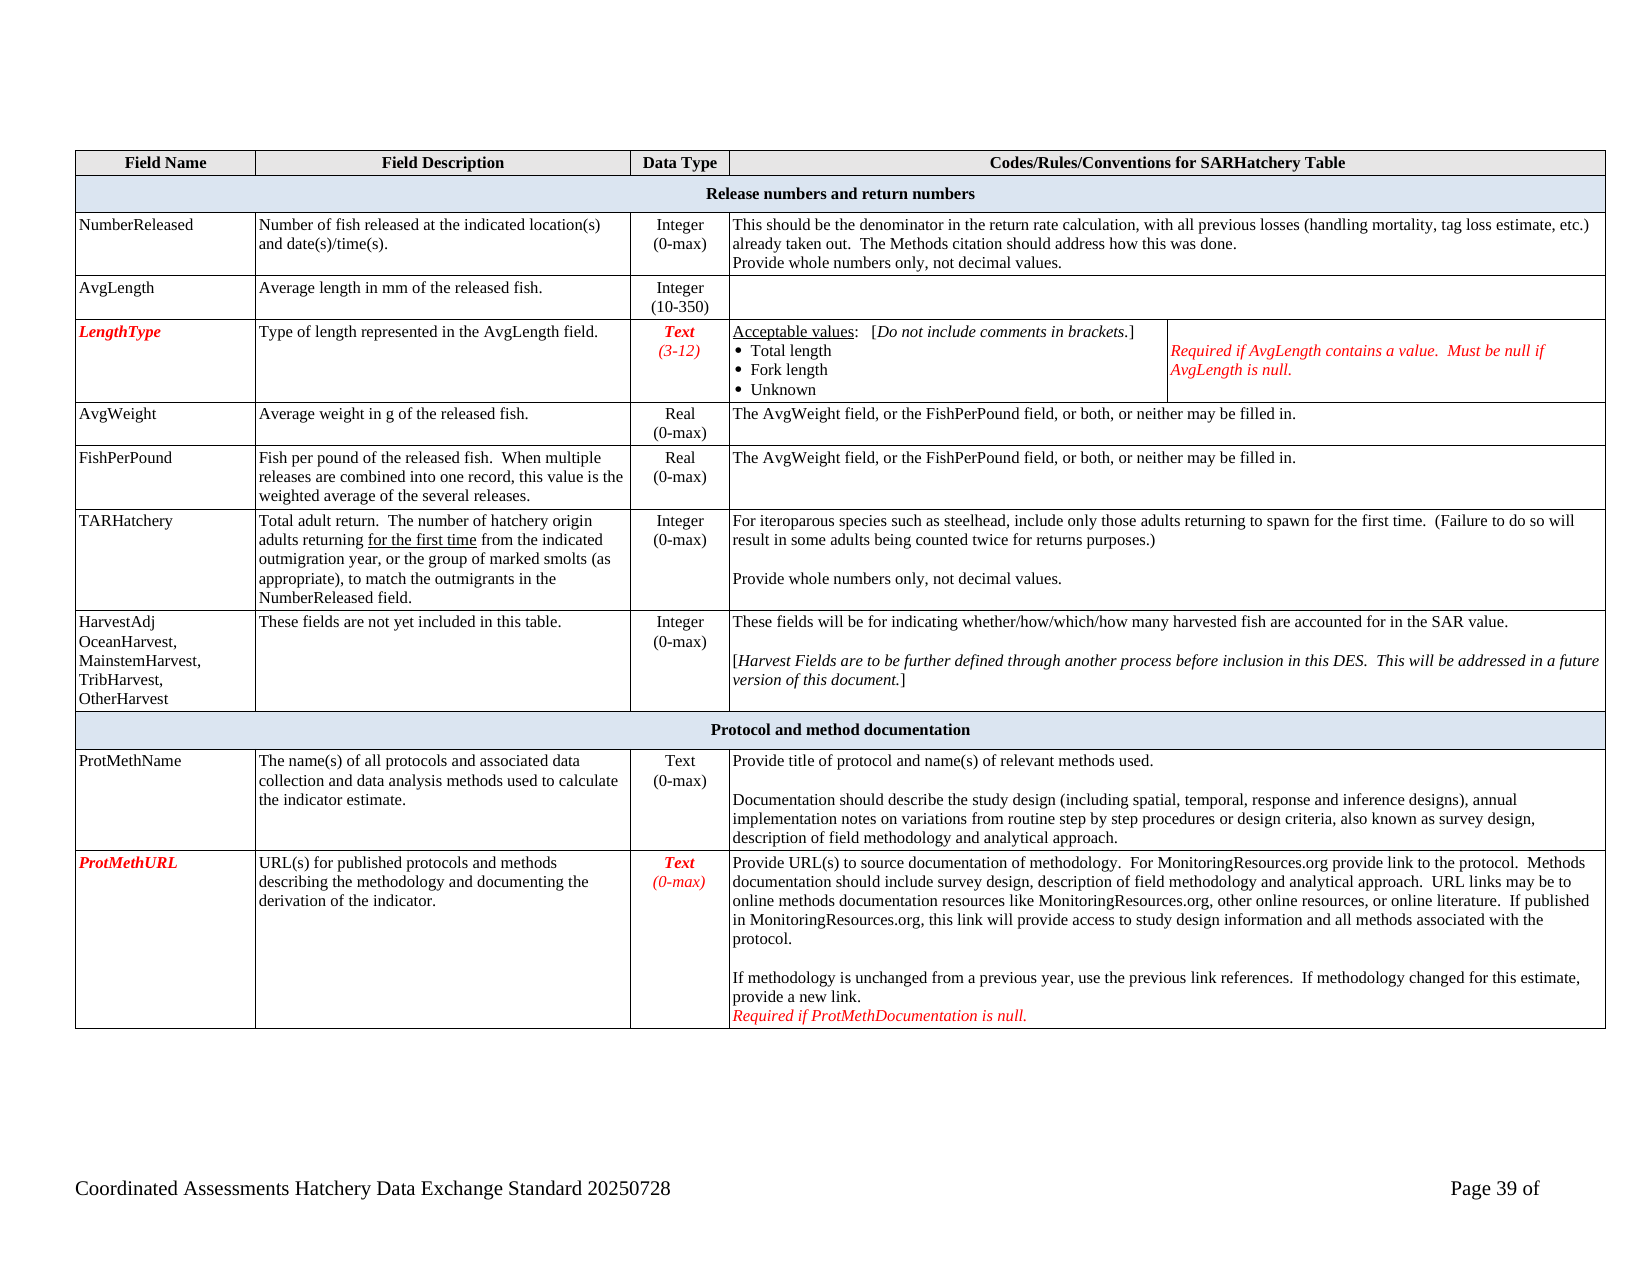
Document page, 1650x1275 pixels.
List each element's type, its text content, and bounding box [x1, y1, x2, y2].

table_cell Fish per pound of the released fish. When multiple releases are combined into one record, this value is the weighted average of the several releases. [256, 446, 630, 508]
table_cell Integer (10-350) [631, 276, 729, 319]
table_cell NumberReleased [76, 213, 255, 275]
table_cell Real (0-max) [631, 403, 729, 445]
table_cell Protocol and method documentation [76, 712, 1605, 749]
table_header Codes/Rules/Conventions for SARHatchery Table [730, 151, 1605, 175]
table_cell Real (0-max) [631, 446, 729, 508]
table_cell LengthType [76, 320, 255, 402]
table_header Field Description [256, 151, 630, 175]
table_cell [730, 276, 1605, 319]
table_cell These fields are not yet included in this table. [256, 611, 630, 711]
table_cell The AvgWeight field, or the FishPerPound field, or both, or neither may be filled in. [730, 446, 1605, 508]
table_cell Number of fish released at the indicated location(s) and date(s)/time(s). [256, 213, 630, 275]
table_cell Acceptable values: [Do not include comments in brackets.] Total length Fork length Unknown [730, 320, 1167, 402]
table_cell Average length in mm of the released fish. [256, 276, 630, 319]
table_cell Text (0-max) [631, 750, 729, 850]
table_cell These fields will be for indicating whether/how/which/how many harvested fish are accounted for in the SAR value. [Harvest Fields are to be further defined through another process before inclusion in this DES. This will be addressed in a future version of this document.] [730, 611, 1605, 711]
table_cell FishPerPound [76, 446, 255, 508]
table_cell The name(s) of all protocols and associated data collection and data analysis methods used to calculate the indicator estimate. [256, 750, 630, 850]
table_cell For iteroparous species such as steelhead, include only those adults returning to spawn for the first time. (Failure to do so will result in some adults being counted twice for returns purposes.) Provide whole numbers only, not decimal values. [730, 510, 1605, 610]
table_cell Integer (0-max) [631, 213, 729, 275]
table_cell Type of length represented in the AvgLength field. [256, 320, 630, 402]
table_header Data Type [631, 151, 729, 175]
table_cell TARHatchery [76, 510, 255, 610]
table_cell AvgLength [76, 276, 255, 319]
table_cell The AvgWeight field, or the FishPerPound field, or both, or neither may be filled in. [730, 403, 1605, 445]
table_cell Text (3-12) [631, 320, 729, 402]
table_cell AvgWeight [76, 403, 255, 445]
table_cell Release numbers and return numbers [76, 176, 1605, 212]
table_cell Required if AvgLength contains a value. Must be null if AvgLength is null. [1168, 320, 1605, 402]
table_cell Average weight in g of the released fish. [256, 403, 630, 445]
table_cell This should be the denominator in the return rate calculation, with all previous losses (handling mortality, tag loss estimate, etc.) already taken out. The Methods citation should address how this was done. Provide whole numbers only, not decimal values. [730, 213, 1605, 275]
table_cell Provide URL(s) to source documentation of methodology. For MonitoringResources.org provide link to the protocol. Methods documentation should include survey design, description of field methodology and analytical approach. URL links may be to online methods documentation resources like MonitoringResources.org, other online resources, or online literature. If published in MonitoringResources.org, this link will provide access to study design information and all methods associated with the protocol. If methodology is unchanged from a previous year, use the previous link references. If methodology changed for this estimate, provide a new link. Required if ProtMethDocumentation is null. [730, 851, 1605, 1028]
table_cell Integer (0-max) [631, 510, 729, 610]
table_cell Total adult return. The number of hatchery origin adults returning for the first time from the indicated outmigration year, or the group of marked smolts (as appropriate), to match the outmigrants in the NumberReleased field. [256, 510, 630, 610]
table_header Field Name [76, 151, 255, 175]
table_cell URL(s) for published protocols and methods describing the methodology and documenting the derivation of the indicator. [256, 851, 630, 1028]
table_cell Integer (0-max) [631, 611, 729, 711]
table_cell Provide title of protocol and name(s) of relevant methods used. Documentation should describe the study design (including spatial, temporal, response and inference designs), annual implementation notes on variations from routine step by step procedures or design criteria, also known as survey design, description of field methodology and analytical approach. [730, 750, 1605, 850]
table_cell Text (0-max) [631, 851, 729, 1028]
table_cell ProtMethName [76, 750, 255, 850]
table_cell ProtMethURL [76, 851, 255, 1028]
table_cell HarvestAdj OceanHarvest, MainstemHarvest, TribHarvest, OtherHarvest [76, 611, 255, 711]
